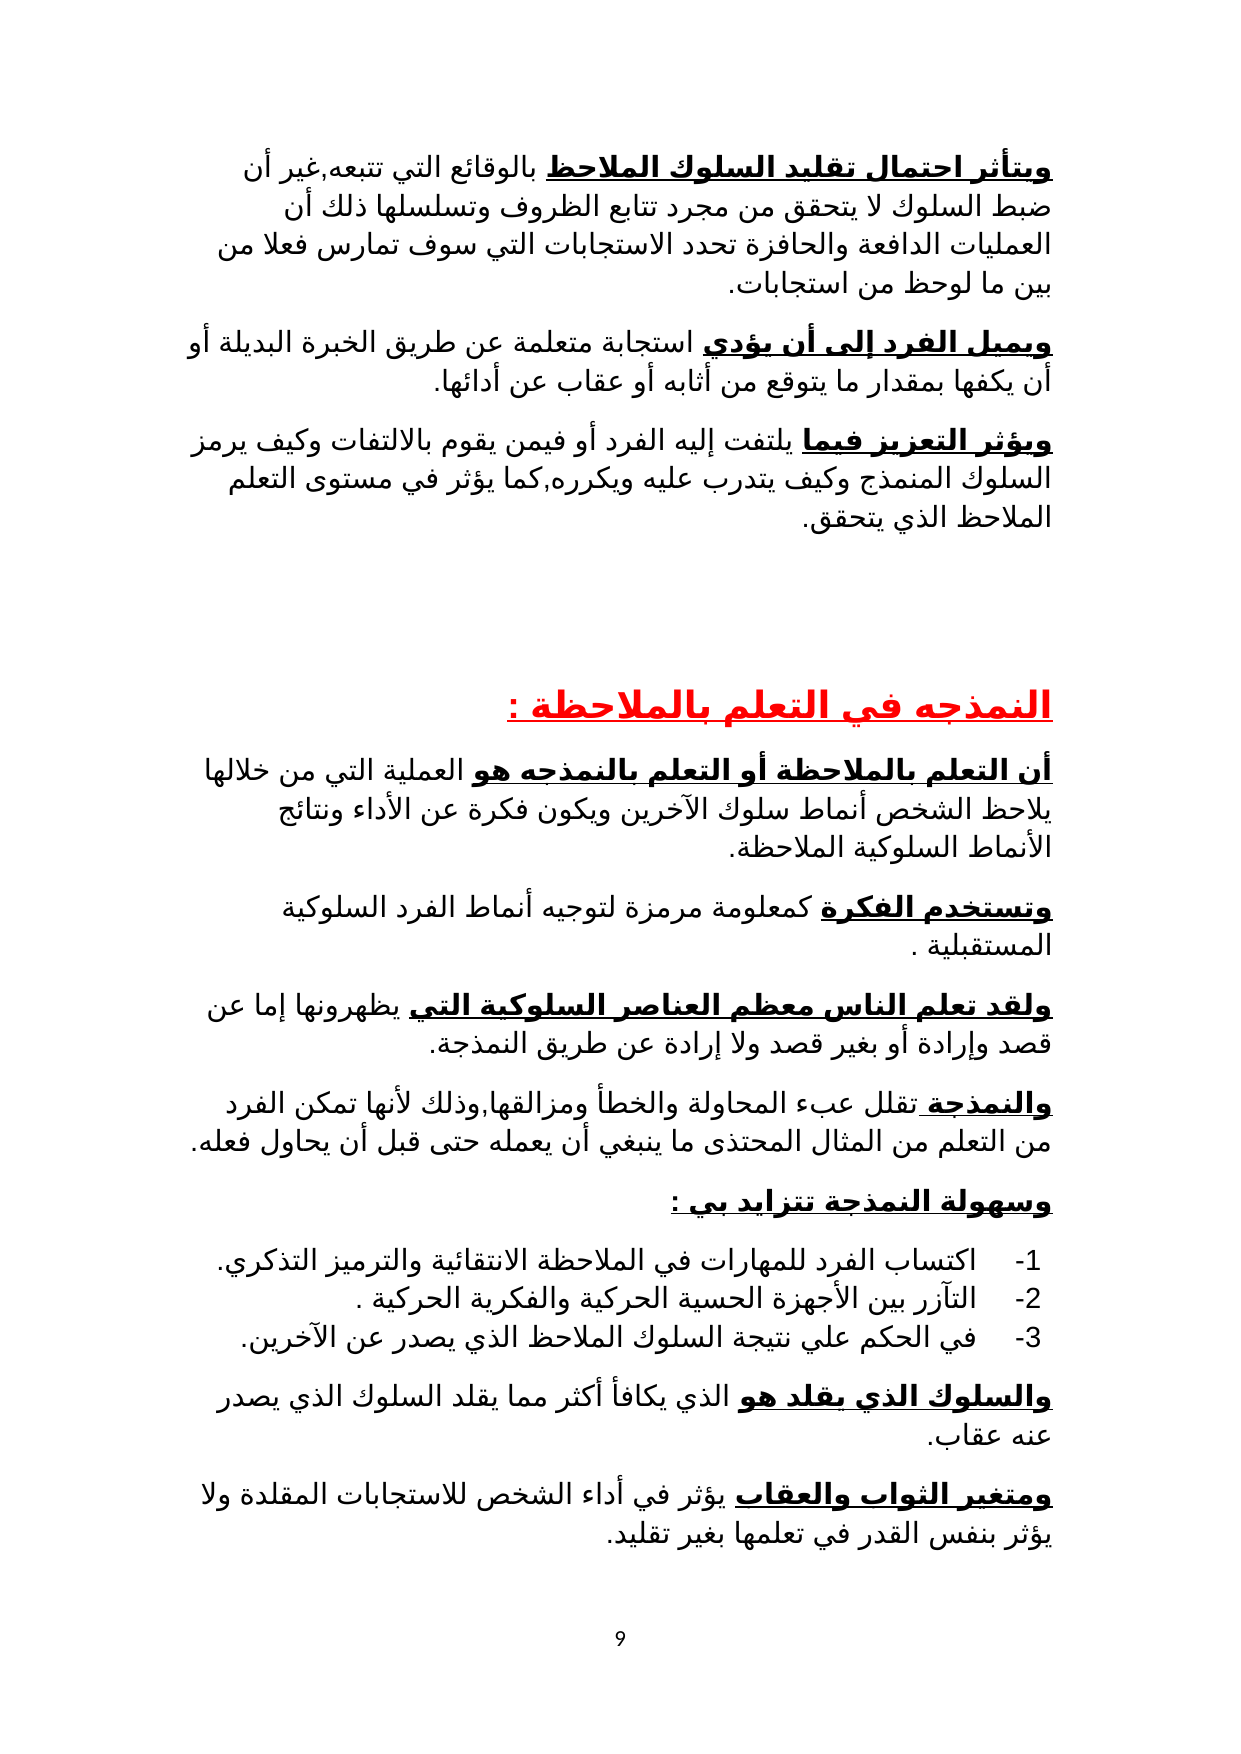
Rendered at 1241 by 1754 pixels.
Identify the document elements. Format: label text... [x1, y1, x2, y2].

text والنمذجة تقلل عبء المحاولة والخطأ ومزالقها,وذلك لأنها تمكن الفرد من التعلم من المثال المحتذى ما ينبغي أن يعمله حتى قبل أن يحاول فعله. [187, 1086, 1053, 1158]
text ويميل الفرد إلى أن يؤدي استجابة متعلمة عن طريق الخبرة البديلة أو أن يكفها بمقدار ما يتوقع من أثابه أو عقاب عن أدائها. [187, 325, 1053, 397]
text ولقد تعلم الناس معظم العناصر السلوكية التي يظهرونها إما عن قصد وإرادة أو بغير قصد ولا إرادة عن طريق النمذجة. [187, 988, 1053, 1060]
text ومتغير الثواب والعقاب يؤثر في أداء الشخص للاستجابات المقلدة ولا يؤثر بنفس القدر في تعلمها بغير تقليد. [187, 1477, 1053, 1549]
list في الحكم علي نتيجة السلوك الملاحظ الذي يصدر عن الآخرين. [187, 1320, 1015, 1353]
text وسهولة النمذجة تتزايد بي : [187, 1183, 1053, 1217]
text النمذجه في التعلم بالملاحظة : [187, 683, 1053, 726]
text ويتأثر احتمال تقليد السلوك الملاحظ بالوقائع التي تتبعه,غير أن ضبط السلوك لا يتحقق من مجرد تتابع الظروف وتسلسلها ذلك أن العمليات الدافعة والحافزة تحدد الاستجابات التي سوف تمارس فعلا من بين ما لوحظ من استجابات. [187, 150, 1053, 299]
text والسلوك الذي يقلد هو الذي يكافأ أكثر مما يقلد السلوك الذي يصدر عنه عقاب. [187, 1379, 1053, 1451]
text وتستخدم الفكرة كمعلومة مرمزة لتوجيه أنماط الفرد السلوكية المستقبلية . [187, 890, 1053, 962]
text ويؤثر التعزيز فيما يلتفت إليه الفرد أو فيمن يقوم بالالتفات وكيف يرمز السلوك المنمذج وكيف يتدرب عليه ويكرره,كما يؤثر في مستوى التعلم الملاحظ الذي يتحقق. [187, 423, 1053, 533]
text أن التعلم بالملاحظة أو التعلم بالنمذجه هو العملية التي من خلالها يلاحظ الشخص أنماط سلوك الآخرين ويكون فكرة عن الأداء ونتائج الأنماط السلوكية الملاحظة. [187, 753, 1053, 864]
list اكتساب الفرد للمهارات في الملاحظة الانتقائية والترميز التذكري. [187, 1243, 1015, 1276]
list التآزر بين الأجهزة الحسية الحركية والفكرية الحركية . [187, 1281, 1015, 1315]
